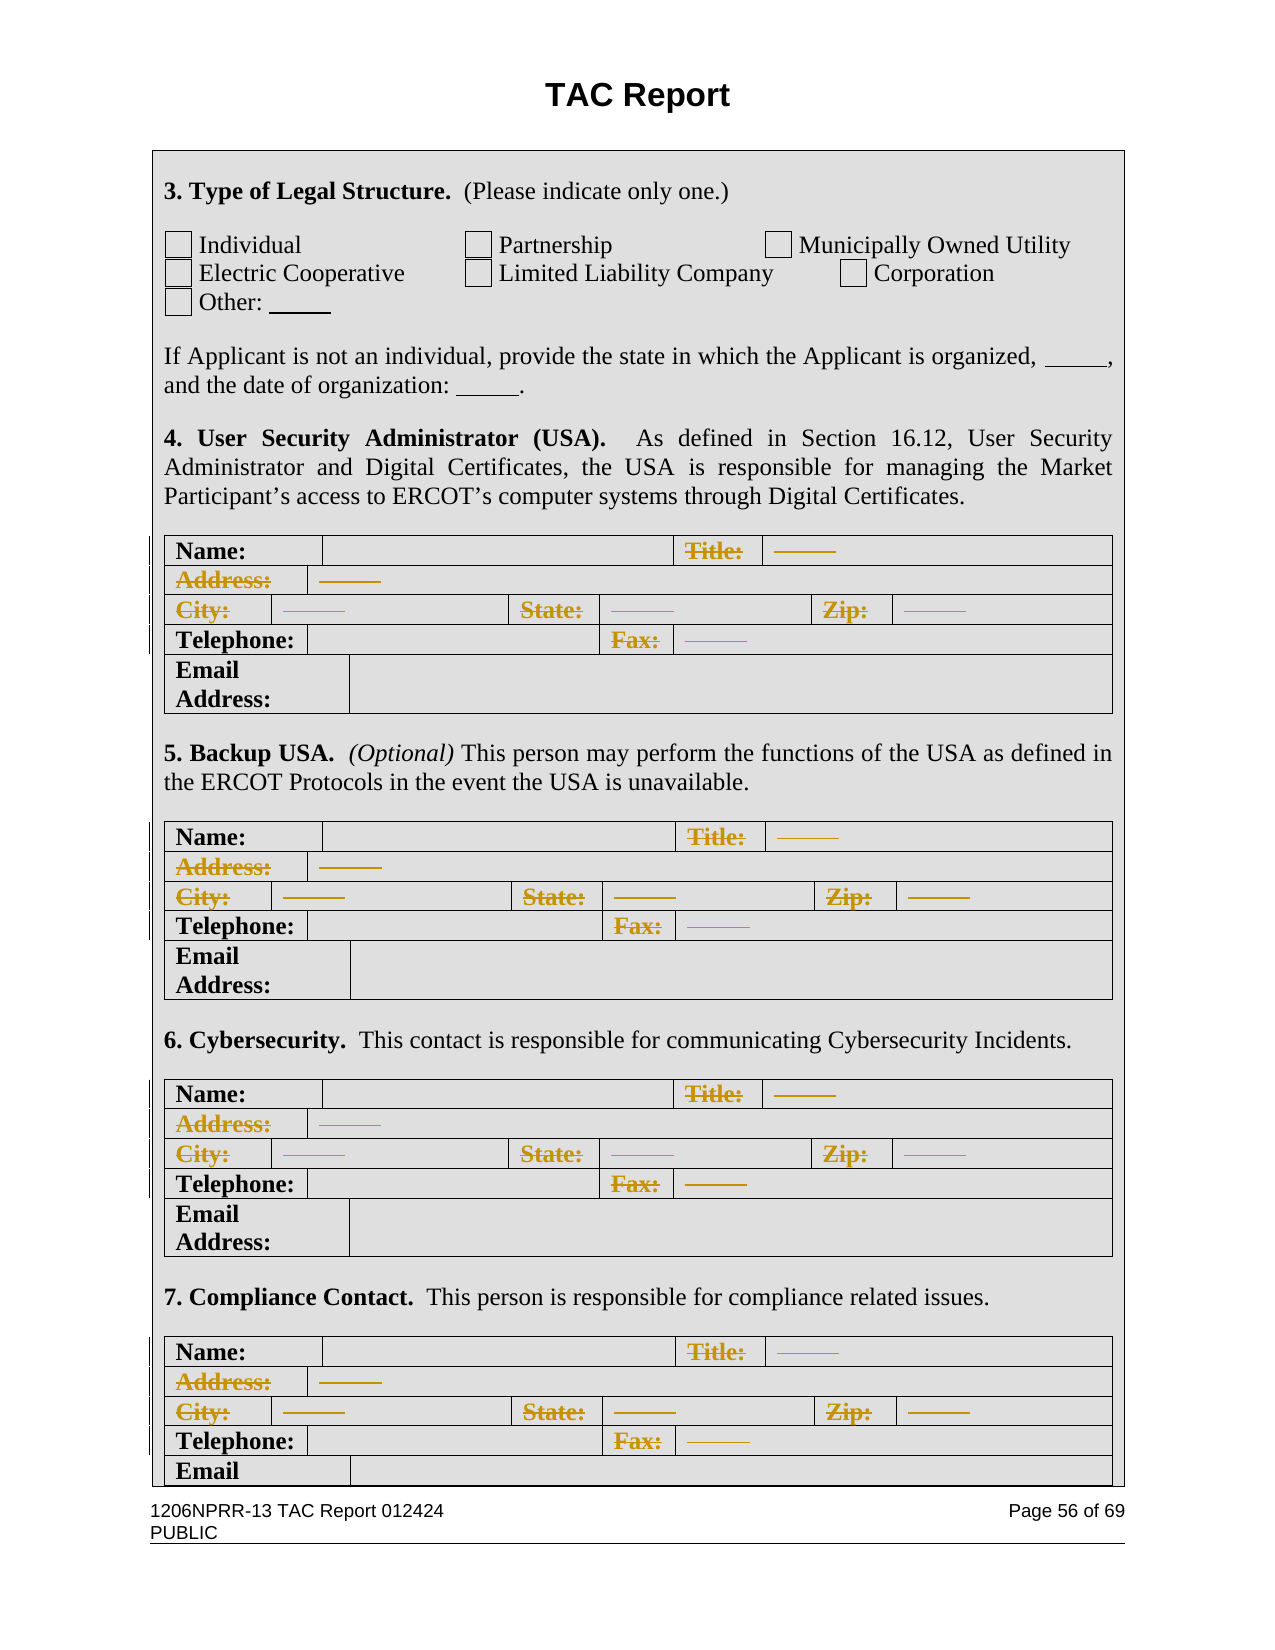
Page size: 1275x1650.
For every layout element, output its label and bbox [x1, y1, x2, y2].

table_header [153, 151, 1124, 1486]
